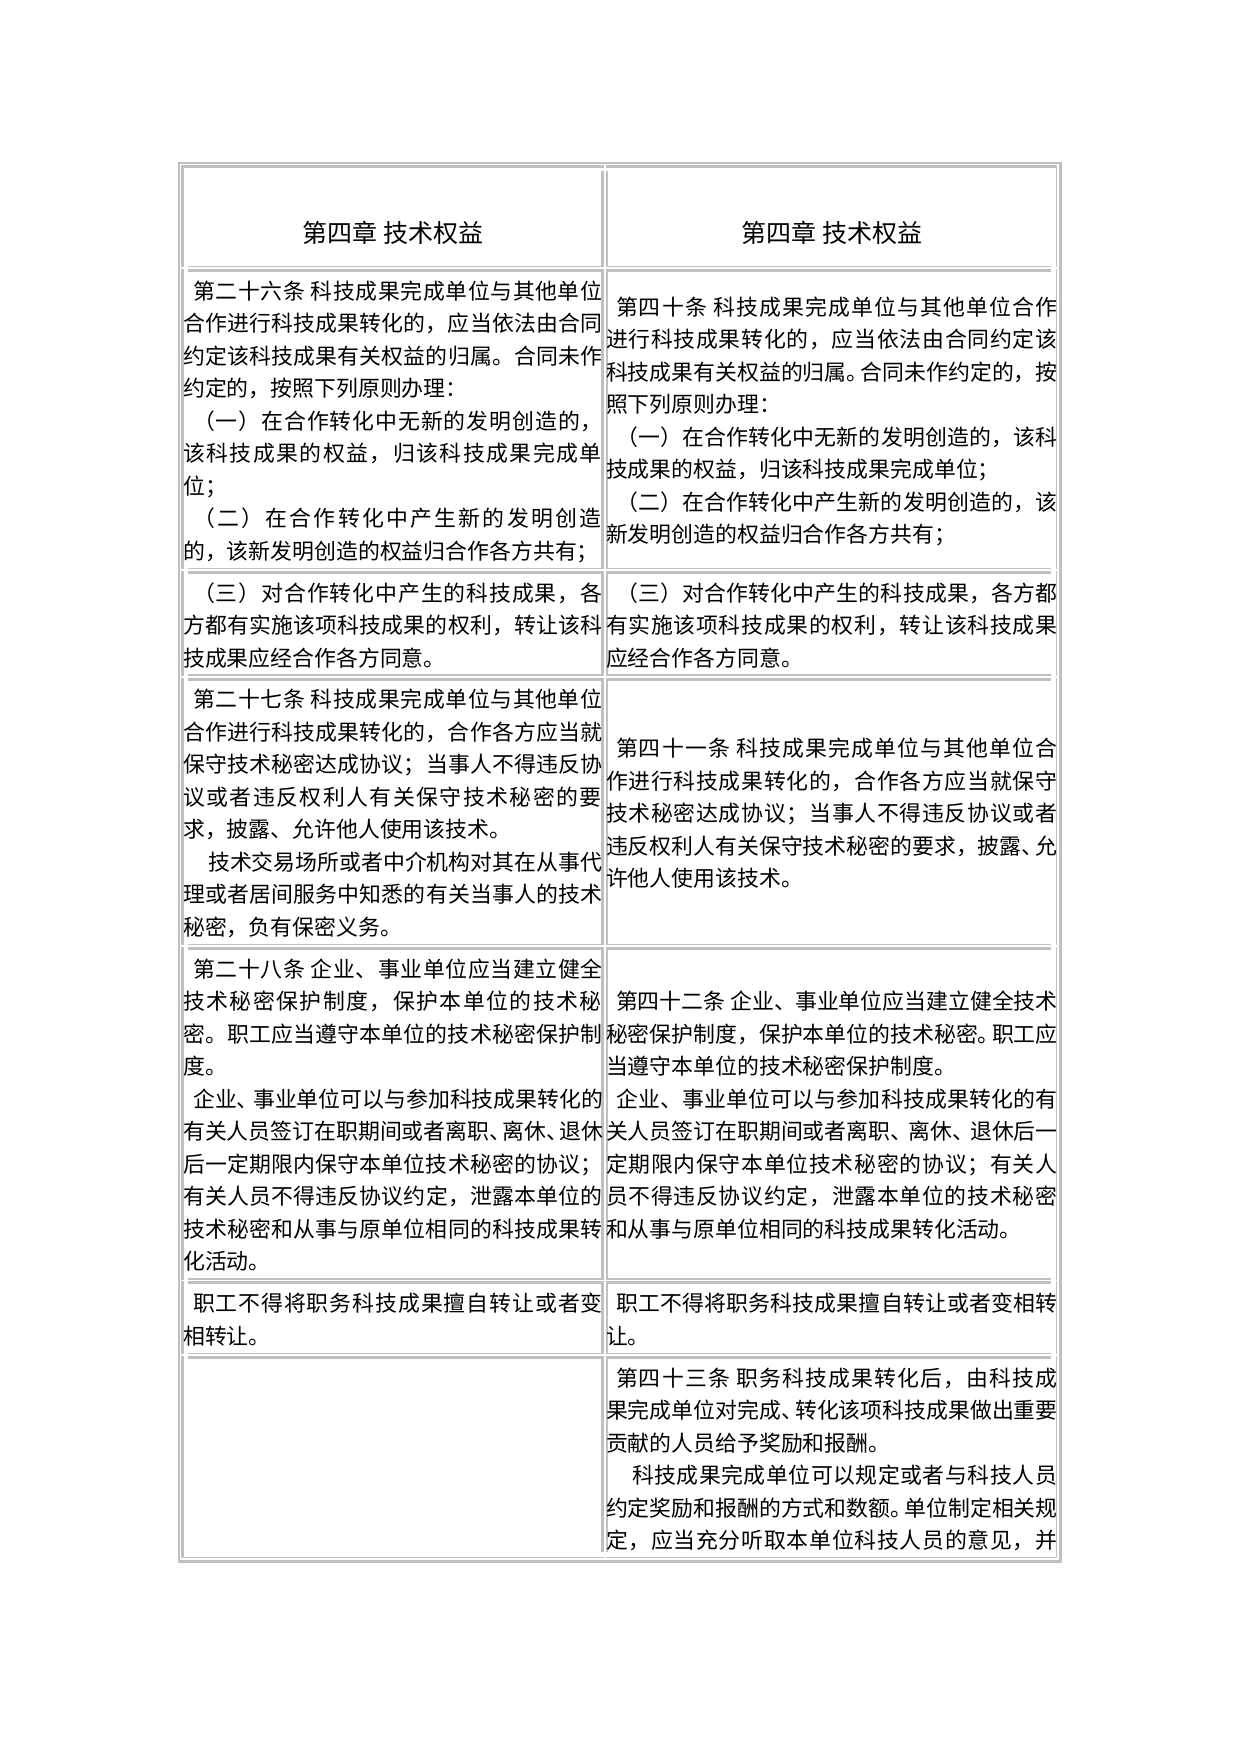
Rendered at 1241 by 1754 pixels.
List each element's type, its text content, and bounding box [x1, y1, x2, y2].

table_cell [604, 1320, 1059, 1557]
table_cell 第四十条 科技成果完成单位与其他单位合作进行科技成果转化的，应当依法由合同约定该科技成果有关权益的归属。合同未作约定的，按照下列原则办理： （一）在合作转化中无新的发明创造的，该科技成果的权益，归该科技成果完成单位； （二）在合作转化中产生新的发明创造的，该新发明创造的权益归合作各方共有； [604, 642, 1059, 944]
table_cell 第二十七条 科技成果完成单位与其他单位合作进行科技成果转化的，合作各方应当就保守技术秘密达成协议；当事人不得违反协议或者违反权利人有关保守技术秘密的要求，披露、允许他人使用该技术。 技术交易场所或者中介机构对其在从事代理或者居间服务中知悉的有关当事人的技术秘密，负有保密义务。 [181, 1051, 604, 1320]
table_cell 第四章 技术权益 [181, 538, 604, 642]
table_cell 第二十六条 科技成果完成单位与其他单位合作进行科技成果转化的，应当依法由合同约定该科技成果有关权益的归属。合同未作约定的，按照下列原则办理： （一）在合作转化中无新的发明创造的，该科技成果的权益，归该科技成果完成单位； （二）在合作转化中产生新的发明创造的，该新发明创造的权益归合作各方共有； [181, 642, 604, 944]
table_cell （三）对合作转化中产生的科技成果，各方都有实施该项科技成果的权利，转让该科技成果应经合作各方同意。 [181, 944, 604, 1051]
table_cell 第四章 技术权益 [604, 538, 1059, 642]
table_cell 第三十九条 国家鼓励设立科技成果转化基金或者风险基金，其资金来源由国家、地方、企业、事业单位以及其他组织或者个人提供，用于支持高投入、高风险、高产出的科技成果的转化，加速重大科技成果的产业化。 科技成果转化基金和风险基金的设立及其资金使用，依照国家有关规定执行。 [604, 164, 1059, 431]
table_cell （三）对合作转化中产生的科技成果，各方都有实施该项科技成果的权利，转让该科技成果应经合作各方同意。 [604, 944, 1059, 1051]
table_cell 第二十四条 国家鼓励设立科技成果转化基金或者风险基金，其资金来源由国家、地方、企业、事业单位以及其他组织或者个人提供，用于支持高投入、高风险、高产出的科技成果的转化，加速重大科技成果的产业化。 科技成果转化基金和风险基金的设立及其资金使用，依照国家有关规定执行。 [184, 168, 604, 431]
table_cell 修改作为第十条 [604, 431, 1059, 538]
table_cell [181, 1320, 604, 1557]
table_cell 第四十一条 科技成果完成单位与其他单位合作进行科技成果转化的，合作各方应当就保守技术秘密达成协议；当事人不得违反协议或者违反权利人有关保守技术秘密的要求，披露、允许他人使用该技术。 [604, 1051, 1059, 1320]
table_cell 第二十五条 国家推进科学技术信息网络的建设和发展，建立科技成果信息资料库，面向全国，提供科技成果信息服务。 [181, 431, 604, 538]
